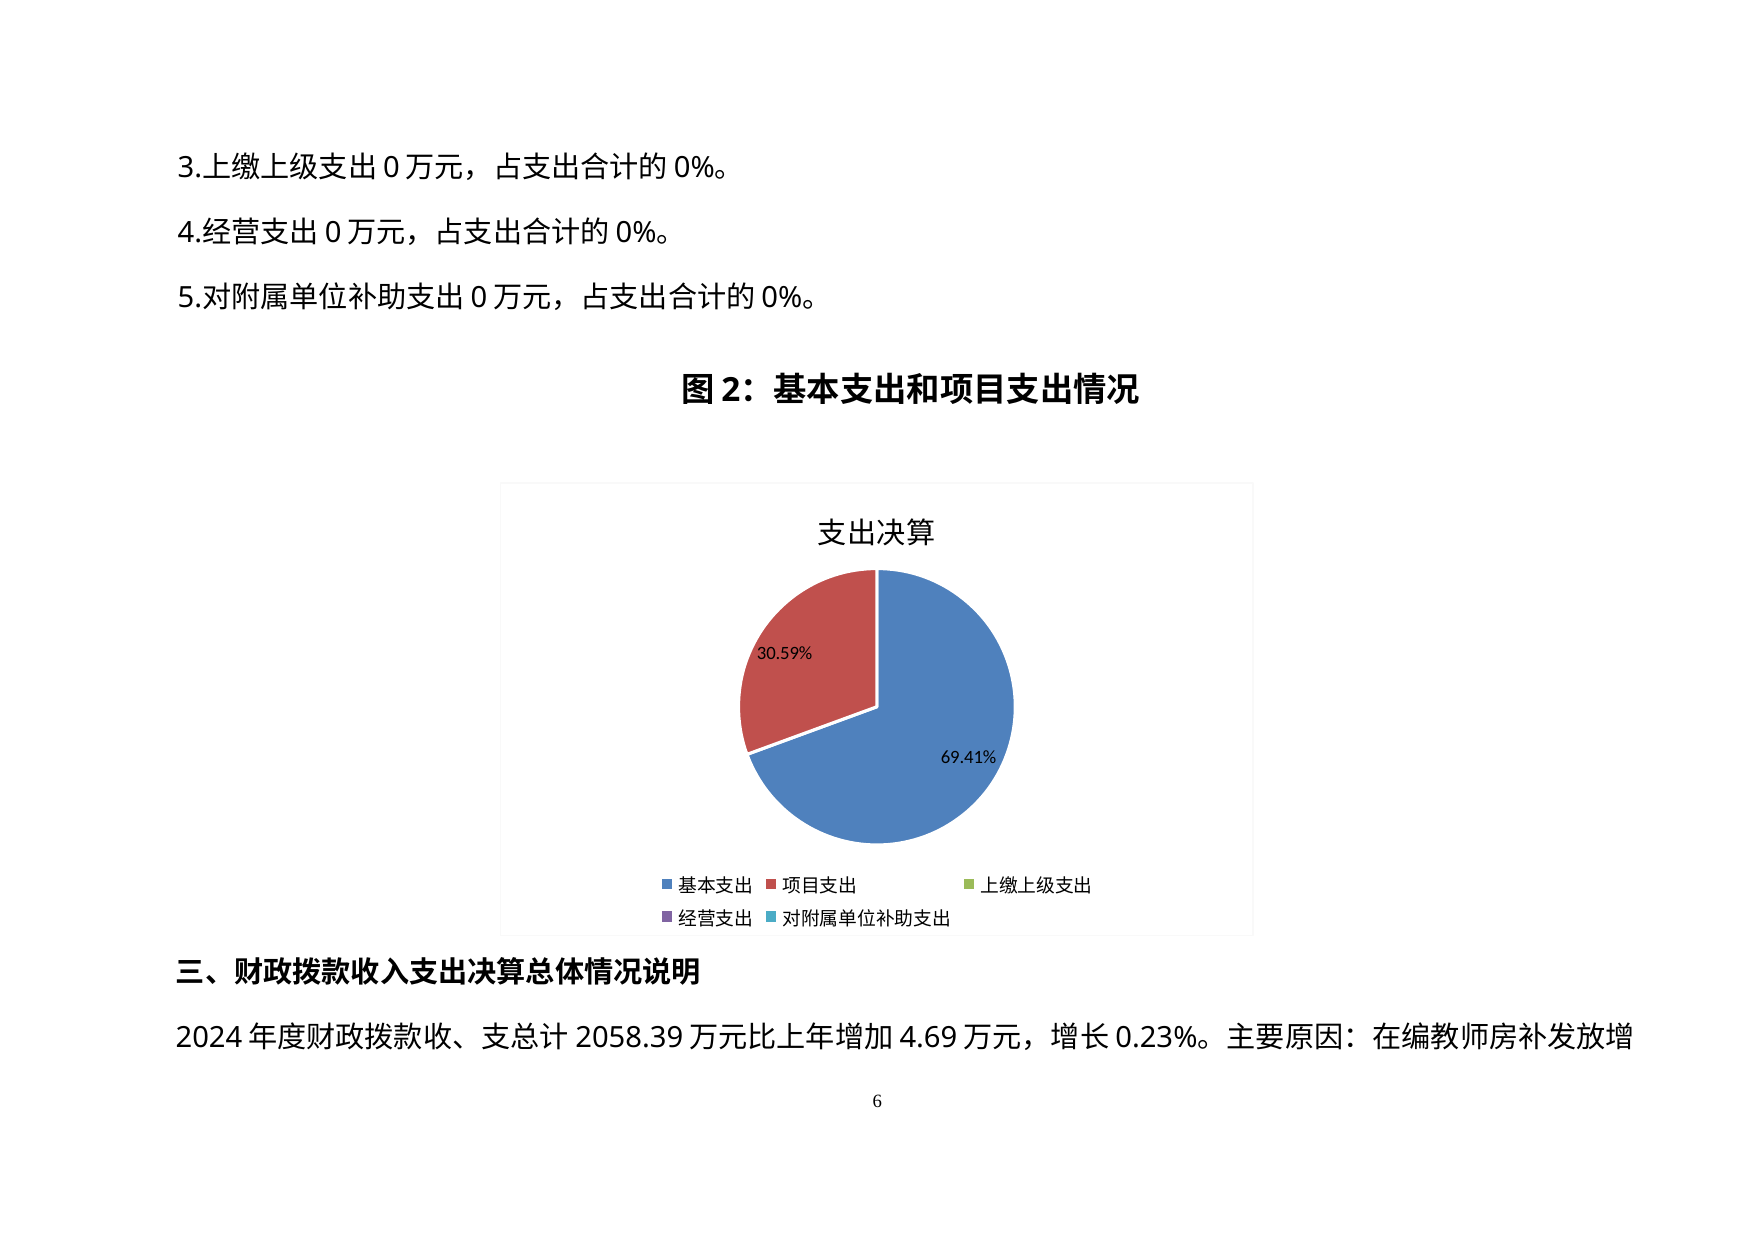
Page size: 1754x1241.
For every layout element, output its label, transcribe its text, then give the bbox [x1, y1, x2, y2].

text 三、财政拨款收入支出决算总体情况说明 [118, 937, 1636, 1002]
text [118, 1002, 1636, 1067]
text 4.经营支出0万元，占支出合计的0%。 [118, 198, 1636, 263]
text 图2：基本支出和项目支出情况 [118, 355, 1636, 420]
text 3.上缴上级支出0万元，占支出合计的0%。 [118, 133, 1636, 198]
text 5.对附属单位补助支出0万元，占支出合计的0%。 [118, 263, 1636, 328]
